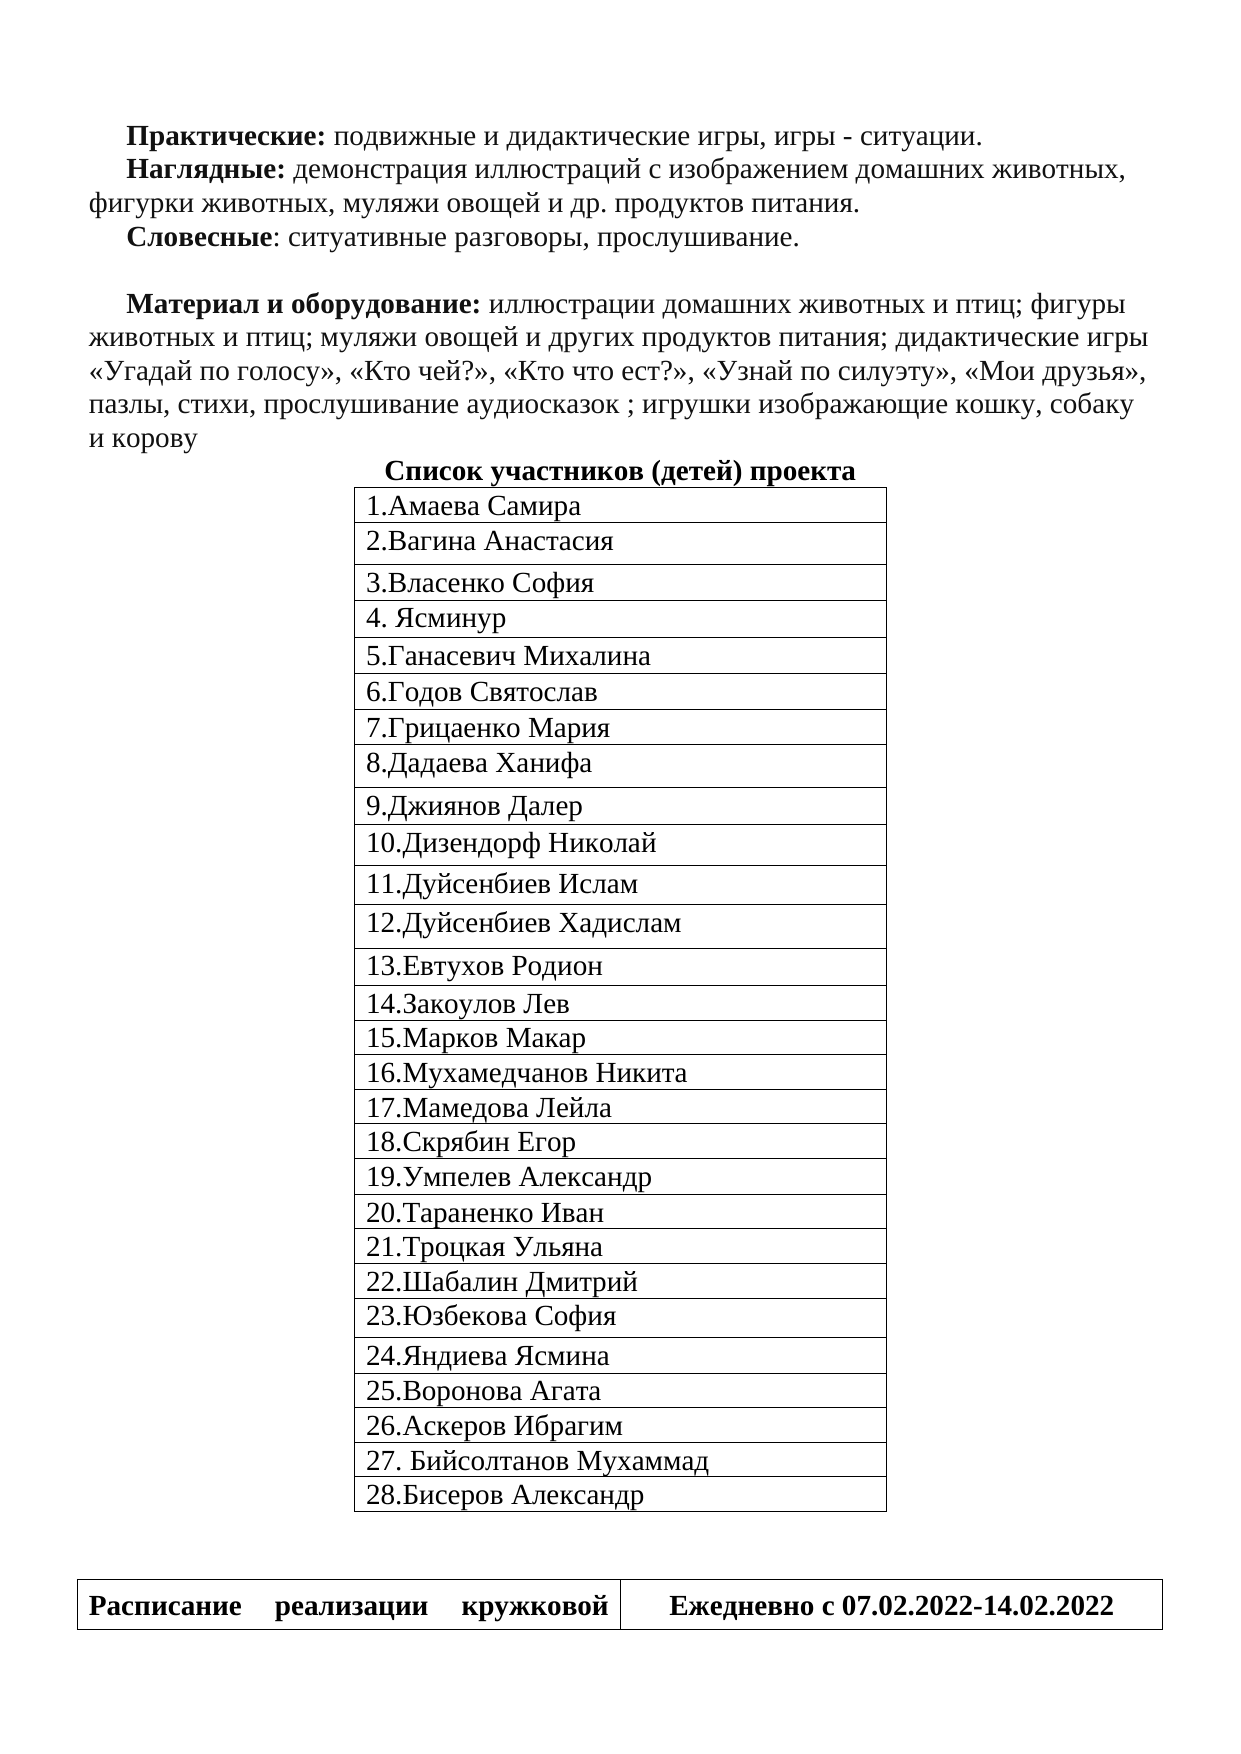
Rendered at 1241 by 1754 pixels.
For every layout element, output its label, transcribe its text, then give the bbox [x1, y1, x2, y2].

table_cell 25.Воронова Агата [355, 1374, 886, 1407]
table_cell 2.Вагина Анастасия [355, 523, 886, 564]
table_cell 15.Марков Макар [355, 1021, 886, 1054]
table_cell 24.Яндиева Ясмина [355, 1338, 886, 1372]
table_cell 4. Ясминур [355, 601, 886, 637]
table_cell 11.Дуйсенбиев Ислам [355, 866, 886, 904]
table_cell 18.Скрябин Егор [355, 1124, 886, 1158]
table_header 1.Амаева Самира [355, 488, 886, 522]
table_cell 3.Власенко София [355, 565, 886, 599]
text Наглядные: демонстрация иллюстраций с изображением домашних животных, фигурки животных, муляжи овощей и др. продуктов питания. [89, 152, 1152, 219]
table_cell 21.Троцкая Ульяна [355, 1229, 886, 1263]
table_cell 10.Дизендорф Николай [355, 825, 886, 865]
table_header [78, 1580, 620, 1629]
table_cell 8.Дадаева Ханифа [355, 745, 886, 787]
table_cell 14.Закоулов Лев [355, 986, 886, 1019]
text Практические: подвижные и дидактические игры, игры - ситуации. [89, 118, 1152, 152]
table_cell 17.Мамедова Лейла [355, 1090, 886, 1123]
table_cell 19.Умпелев Александр [355, 1159, 886, 1194]
table_cell 22.Шабалин Дмитрий [355, 1264, 886, 1297]
table_cell 12.Дуйсенбиев Хадислам [355, 905, 886, 947]
text Материал и оборудование: иллюстрации домашних животных и птиц; фигуры животных и птиц; муляжи овощей и других продуктов питания; дидактические игры «Угадай по голосу», «Кто чей?», «Кто что ест?», «Узнай по силуэту», «Мои друзья», пазлы, стихи, прослушивание аудиосказок ; игрушки изображающие кошку, собаку и корову [89, 286, 1152, 453]
table_cell 20.Тараненко Иван [355, 1195, 886, 1228]
table_cell 6.Годов Святослав [355, 674, 886, 709]
table_cell 28.Бисеров Александр [355, 1477, 886, 1511]
table_cell 16.Мухамедчанов Никита [355, 1055, 886, 1089]
text Список участников (детей) проекта [89, 453, 1152, 487]
text Словесные: ситуативные разговоры, прослушивание. [89, 219, 1152, 252]
table_cell 23.Юзбекова София [355, 1299, 886, 1337]
table_cell 9.Джиянов Далер [355, 788, 886, 824]
table_cell 7.Грицаенко Мария [355, 710, 886, 744]
table_cell 13.Евтухов Родион [355, 949, 886, 985]
table_cell 5.Ганасевич Михалина [355, 638, 886, 673]
table_cell 27. Бийсолтанов Мухаммад [355, 1443, 886, 1476]
table_cell 26.Аскеров Ибрагим [355, 1408, 886, 1442]
table_header Ежедневно с 07.02.2022-14.02.2022 [621, 1580, 1162, 1629]
